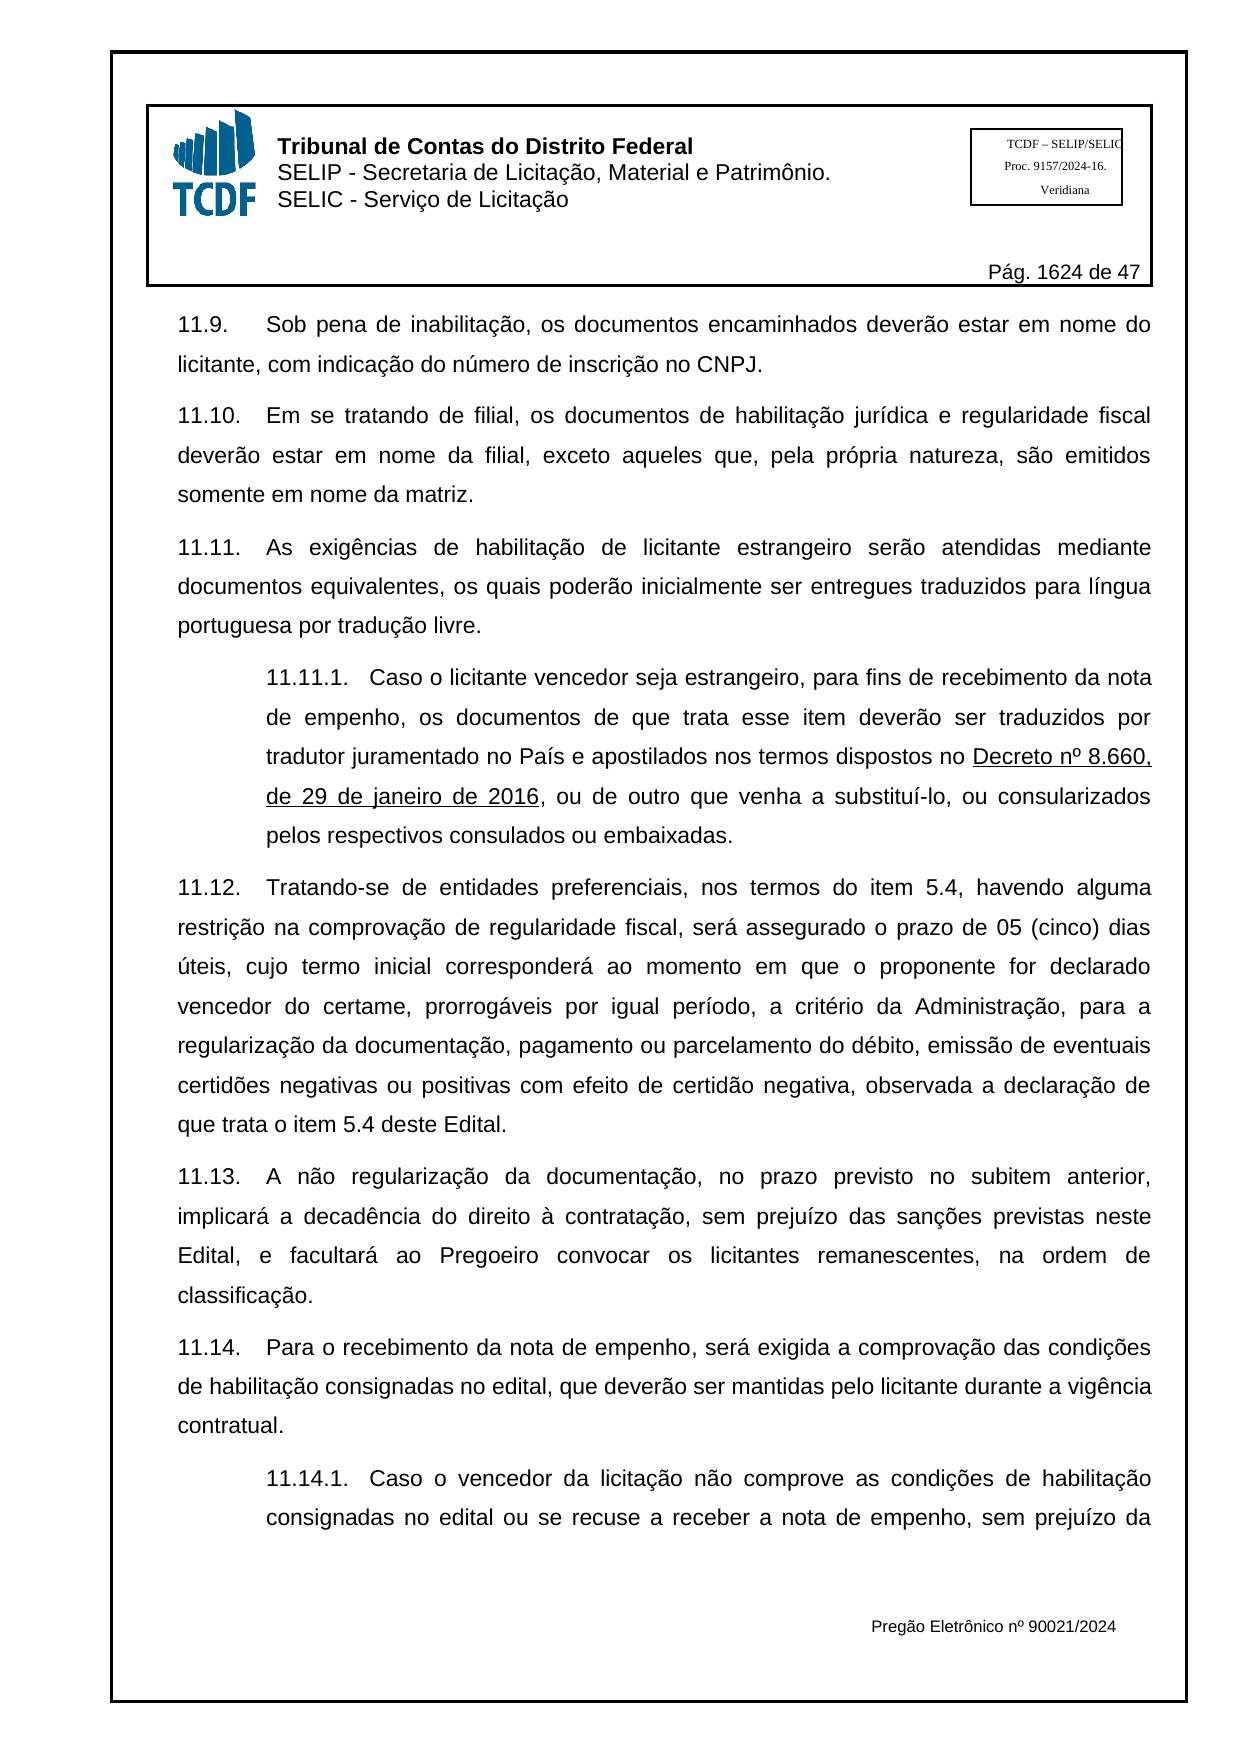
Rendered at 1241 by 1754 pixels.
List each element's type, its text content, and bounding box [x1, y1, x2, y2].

text 11.12. Tratando-se de entidades preferenciais, nos termos do item 5.4, havendo alguma restrição na comprovação de regularidade fiscal, será assegurado o prazo de 05 (cinco) dias úteis, cujo termo inicial corresponderá ao momento em que o proponente for declarado vencedor do certame, prorrogáveis por igual período, a critério da Administração, para a regularização da documentação, pagamento ou parcelamento do débito, emissão de eventuais certidões negativas ou positivas com efeito de certidão negativa, observada a declaração de que trata o item 5.4 deste Edital. [177, 874, 1152, 1137]
text 11.14. Para o recebimento da nota de empenho, será exigida a comprovação das condições de habilitação consignadas no edital, que deverão ser mantidas pelo licitante durante a vigência contratual. [177, 1333, 1152, 1439]
text 11.11.1. Caso o licitante vencedor seja estrangeiro, para fins de recebimento da nota de empenho, os documentos de que trata esse item deverão ser traduzidos por tradutor juramentado no País e apostilados nos termos dispostos no Decreto nº 8.660, de 29 de janeiro de 2016, ou de outro que venha a substituí-lo, ou consularizados pelos respectivos consulados ou embaixadas. [266, 664, 1152, 849]
text 11.13. A não regularização da documentação, no prazo previsto no subitem anterior, implicará a decadência do direito à contratação, sem prejuízo das sanções previstas neste Edital, e facultará ao Pregoeiro convocar os licitantes remanescentes, na ordem de classificação. [177, 1163, 1152, 1308]
text 11.9. Sob pena de inabilitação, os documentos encaminhados deverão estar em nome do licitante, com indicação do número de inscrição no CNPJ. [177, 311, 1152, 377]
text 11.10. Em se tratando de filial, os documentos de habilitação jurídica e regularidade fiscal deverão estar em nome da filial, exceto aqueles que, pela própria natureza, são emitidos somente em nome da matriz. [177, 402, 1152, 508]
picture [158, 107, 270, 218]
text 11.11. As exigências de habilitação de licitante estrangeiro serão atendidas mediante documentos equivalentes, os quais poderão inicialmente ser entregues traduzidos para língua portuguesa por tradução livre. [177, 533, 1152, 639]
